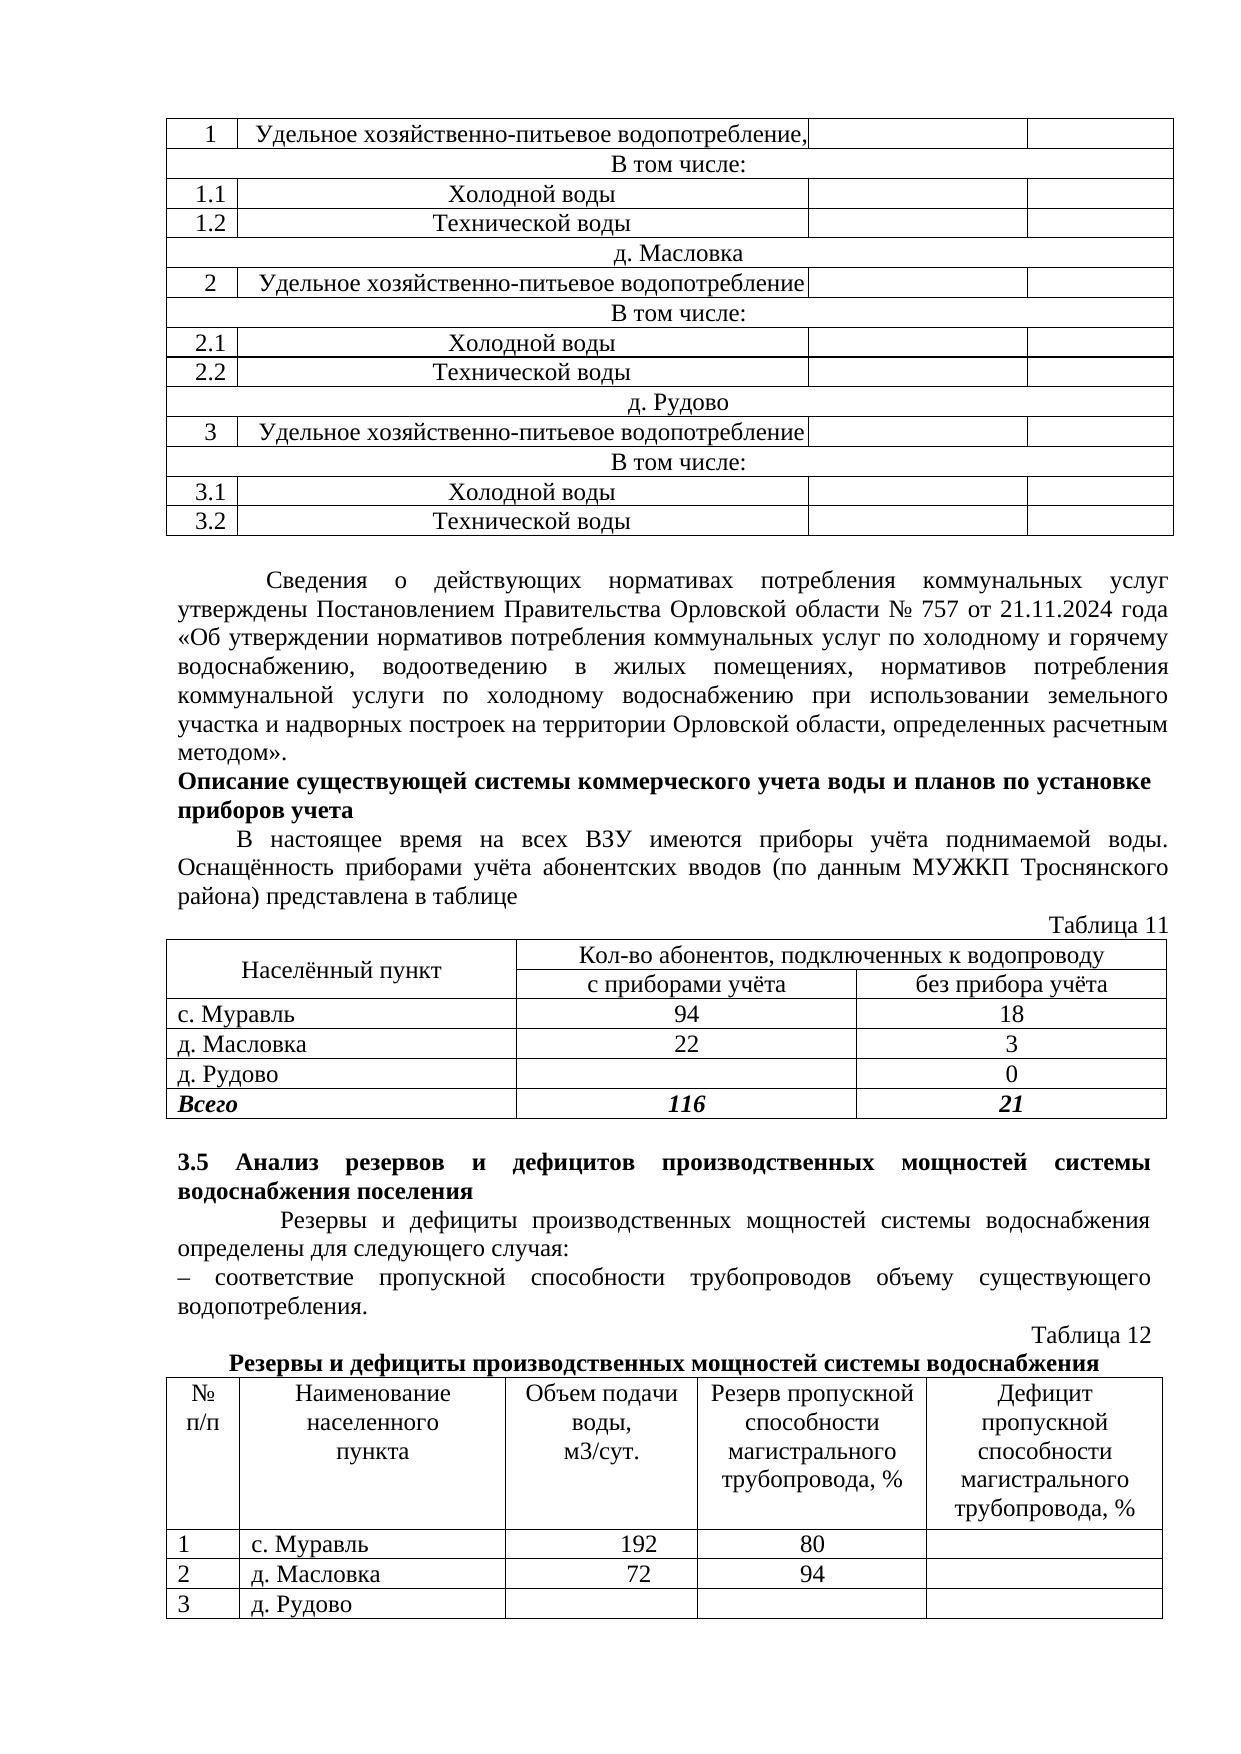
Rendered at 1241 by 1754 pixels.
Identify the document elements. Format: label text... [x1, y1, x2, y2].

table_header Кол-во абонентов, подключенных к водопроводу [517, 940, 1166, 968]
table_cell 3 [167, 417, 237, 446]
table_cell 1 [167, 1530, 239, 1558]
table_cell 21 [857, 1089, 1166, 1117]
table_cell 1.1 [167, 179, 237, 207]
text 3.5 Анализ резервов и дефицитов производственных мощностей системы водоснабжения поселения [177, 1147, 1152, 1205]
text Описание существующей системы коммерческого учета воды и планов по установке приборов учета [177, 766, 1152, 824]
table_cell 72 [506, 1559, 697, 1588]
table_cell Всего [167, 1089, 516, 1117]
table_cell 94 [517, 999, 856, 1028]
table_cell Технической воды [238, 209, 808, 237]
text – соответствие пропускной способности трубопроводов объему существующего водопотребления. [177, 1262, 1152, 1320]
table_cell [1028, 119, 1173, 148]
table_cell Холодной воды [238, 179, 808, 207]
table_cell 116 [517, 1089, 856, 1117]
table_header № п/п [167, 1378, 239, 1528]
table_cell 3 [167, 1589, 239, 1618]
table_cell В том числе: [167, 149, 1173, 178]
table_cell [809, 358, 1027, 386]
table_cell [1028, 477, 1173, 505]
table_cell с. Муравль [240, 1530, 505, 1558]
table_header Резерв пропускной способности магистрального трубопровода, % [698, 1378, 926, 1528]
table_cell 3 [857, 1029, 1166, 1058]
table_cell 1 [167, 119, 237, 148]
table_cell [1028, 358, 1173, 386]
table_cell 2 [167, 1559, 239, 1588]
table_cell [809, 477, 1027, 505]
table_cell 94 [698, 1559, 926, 1588]
table_cell Технической воды [238, 358, 808, 386]
table_cell 18 [857, 999, 1166, 1028]
text В настоящее время на всех ВЗУ имеются приборы учёта поднимаемой воды. Оснащённость приборами учёта абонентских вводов (по данным МУЖКП Троснянского района) представлена в таблице [177, 824, 1169, 910]
table_cell с приборами учёта [517, 970, 856, 998]
table_cell 2.2 [167, 358, 237, 386]
table_cell Удельное хозяйственно-питьевое водопотребление [238, 417, 808, 446]
table_cell 3.1 [167, 477, 237, 505]
table_header Наименование населенного пункта [240, 1378, 505, 1528]
table_cell без прибора учёта [857, 970, 1166, 998]
table_cell [809, 328, 1027, 356]
table_cell [927, 1589, 1162, 1618]
text Резервы и дефициты производственных мощностей системы водоснабжения [177, 1348, 1152, 1377]
table_header Дефицит пропускной способности магистрального трубопровода, % [927, 1378, 1162, 1528]
table_cell [927, 1530, 1162, 1558]
table_cell В том числе: [167, 447, 1173, 476]
table_cell д. Масловка [167, 1029, 516, 1058]
table_cell 1.2 [167, 209, 237, 237]
table_cell [1028, 179, 1173, 207]
table_cell [809, 506, 1027, 535]
table_cell Удельное хозяйственно-питьевое водопотребление, [238, 119, 808, 148]
text Таблица 11 [177, 910, 1169, 939]
table_cell [1028, 209, 1173, 237]
table_cell 2 [167, 268, 237, 297]
table_cell Технической воды [238, 506, 808, 535]
table_cell [1028, 417, 1173, 446]
table_cell 0 [857, 1059, 1166, 1088]
table_cell 2.1 [167, 328, 237, 356]
table_cell [1028, 268, 1173, 297]
table_cell 192 [506, 1530, 697, 1558]
table_header Населённый пункт [167, 940, 516, 998]
table_cell [517, 1059, 856, 1088]
text Резервы и дефициты производственных мощностей системы водоснабжения определены для следующего случая: [177, 1205, 1152, 1262]
text Таблица 12 [177, 1320, 1152, 1348]
table_cell Холодной воды [238, 477, 808, 505]
table_cell 3.2 [167, 506, 237, 535]
table_cell с. Муравль [167, 999, 516, 1028]
table_header Объем подачи воды, м3/сут. [506, 1378, 697, 1528]
table_cell [927, 1559, 1162, 1588]
table_cell [698, 1589, 926, 1618]
table_cell [506, 1589, 697, 1618]
table_cell д. Масловка [167, 238, 1173, 267]
table_cell Холодной воды [238, 328, 808, 356]
table_cell 80 [698, 1530, 926, 1558]
table_cell В том числе: [167, 298, 1173, 327]
table_cell 22 [517, 1029, 856, 1058]
table_cell Удельное хозяйственно-питьевое водопотребление [238, 268, 808, 297]
table_cell [809, 268, 1027, 297]
table_cell [809, 417, 1027, 446]
table_cell [809, 209, 1027, 237]
table_cell д. Рудово [167, 387, 1173, 416]
table_cell [1028, 506, 1173, 535]
table_cell д. Рудово [167, 1059, 516, 1088]
table_cell д. Рудово [240, 1589, 505, 1618]
table_cell [809, 119, 1027, 148]
text Сведения о действующих нормативах потребления коммунальных услуг утверждены Постановлением Правительства Орловской области № 757 от 21.11.2024 года «Об утверждении нормативов потребления коммунальных услуг по холодному и горячему водоснабжению, водоотведению в жилых помещениях, нормативов потребления коммунальной услуги по холодному водоснабжению при использовании земельного участка и надворных построек на территории Орловской области, определенных расчетным методом». [177, 565, 1169, 766]
table_cell [1028, 328, 1173, 356]
table_cell [809, 179, 1027, 207]
table_cell д. Масловка [240, 1559, 505, 1588]
